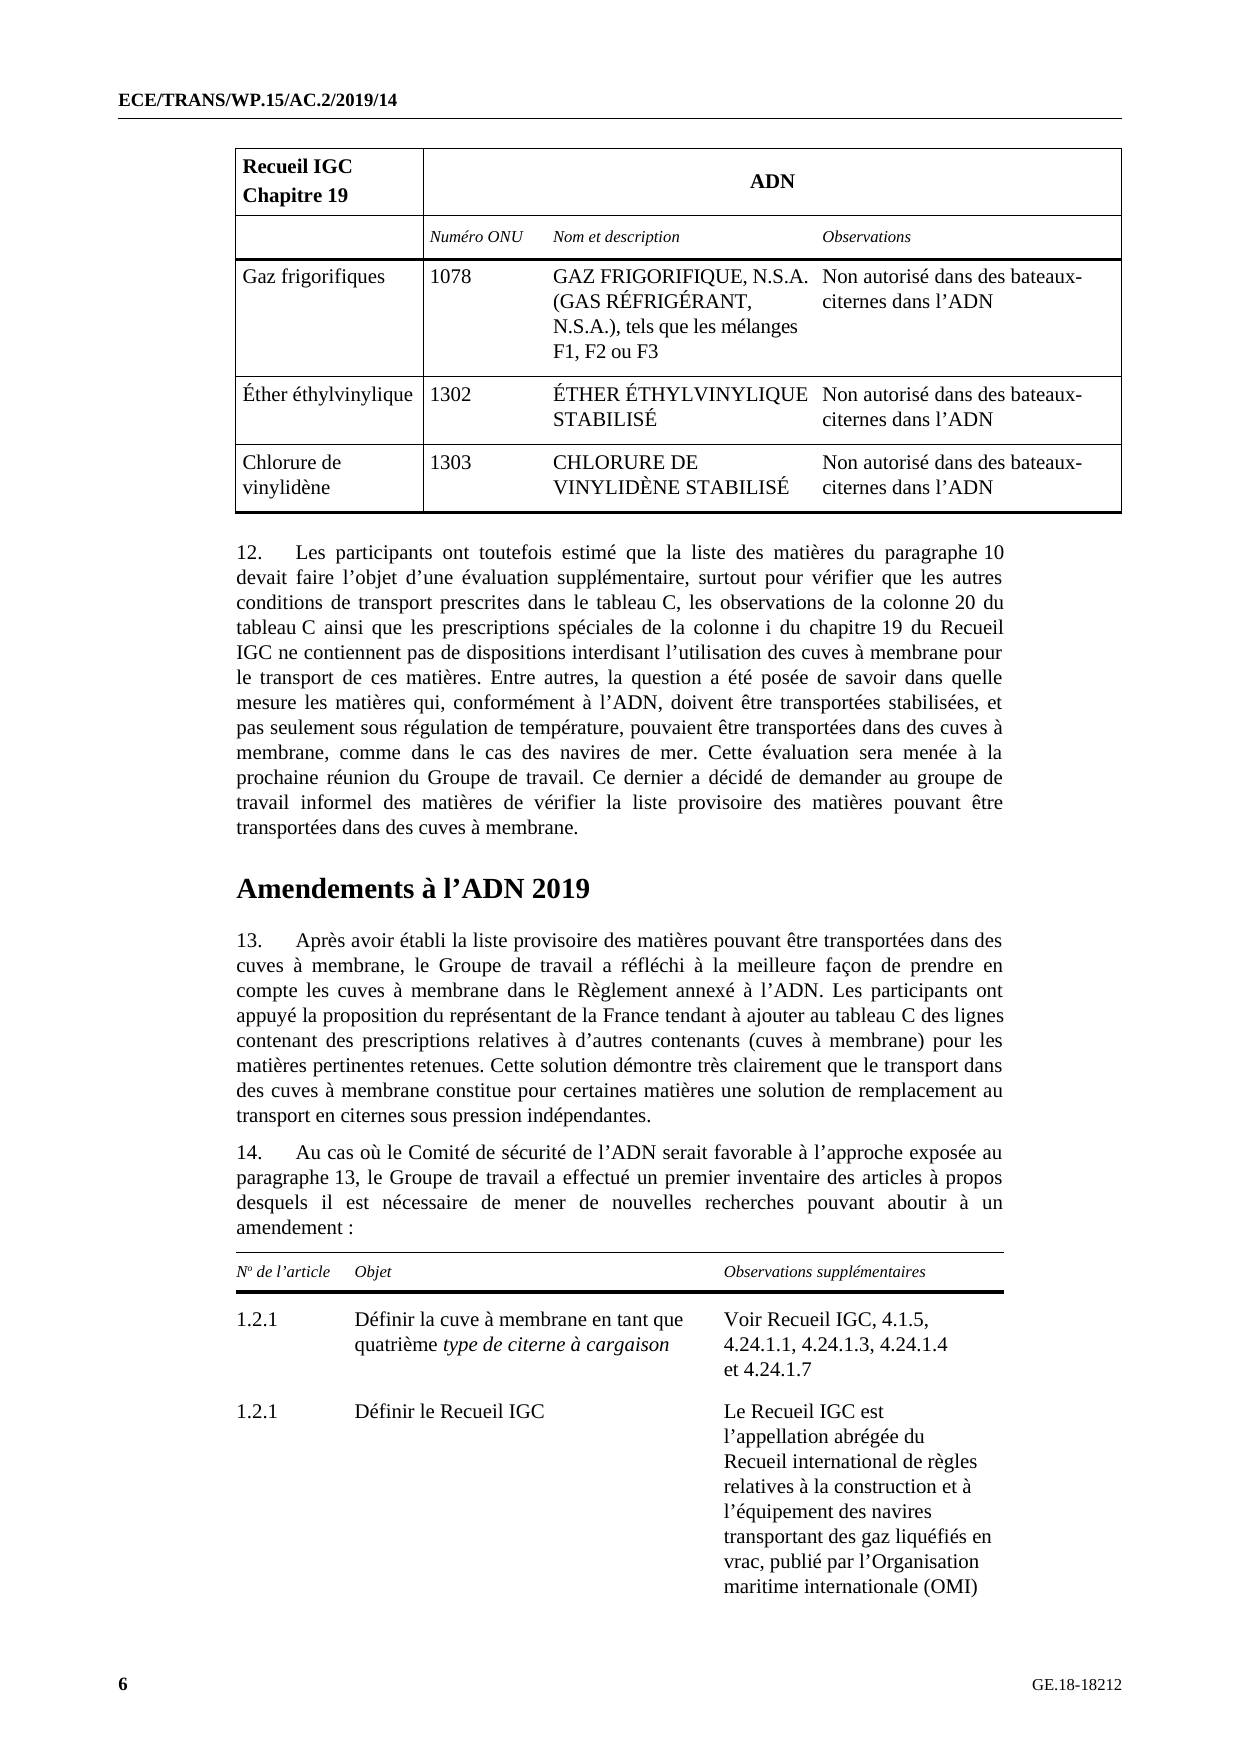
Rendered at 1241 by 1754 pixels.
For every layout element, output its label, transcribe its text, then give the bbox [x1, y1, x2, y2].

table_cell Définir la cuve à membrane en tant que quatrième type de citerne à cargaison [354, 1302, 723, 1394]
text 14. Au cas où le Comité de sécurité de l’ADN serait favorable à l’approche exposée au paragraphe 13, le Groupe de travail a effectué un premier inventaire des articles à propos desquels il est nécessaire de mener de nouvelles recherches pouvant aboutir à un amendement : [236, 1139, 1004, 1239]
table_cell 1303 [424, 445, 546, 511]
table_cell 1.2.1 [236, 1394, 354, 1610]
table_cell [236, 1294, 354, 1302]
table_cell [816, 261, 1121, 376]
table_header Objet [354, 1253, 723, 1290]
table_header Observations supplémentaires [724, 1253, 1004, 1290]
table_cell Chlorure de vinylidène [236, 445, 423, 511]
table_cell Non autorisé dans des bateaux-citernes dans l’ADN [816, 445, 1121, 511]
table_cell Non autorisé dans des bateaux-citernes dans l’ADN [816, 377, 1121, 443]
table_cell 1.2.1 [236, 1302, 354, 1394]
table_cell Observations [816, 216, 1121, 258]
text 12. Les participants ont toutefois estimé que la liste des matières du paragraphe 10 devait faire l’objet d’une évaluation supplémentaire, surtout pour vérifier que les autres conditions de transport prescrites dans le tableau C, les observations de la colonne 20 du tableau C ainsi que les prescriptions spéciales de la colonne i du chapitre 19 du Recueil IGC ne contiennent pas de dispositions interdisant l’utilisation des cuves à membrane pour le transport de ces matières. Entre autres, la question a été posée de savoir dans quelle mesure les matières qui, conformément à l’ADN, doivent être transportées stabilisées, et pas seulement sous régulation de température, pouvaient être transportées dans des cuves à membrane, comme dans le cas des navires de mer. Cette évaluation sera menée à la prochaine réunion du Groupe de travail. Ce dernier a décidé de demander au groupe de travail informel des matières de vérifier la liste provisoire des matières pouvant être transportées dans des cuves à membrane. [236, 539, 1004, 839]
table_header ADN [424, 149, 1121, 215]
table_cell Gaz frigorifiques [236, 261, 423, 376]
table_cell Numéro ONU [424, 216, 546, 258]
text Amendements à l’ADN 2019 [118, 875, 1004, 904]
table_cell ÉTHER ÉTHYLVINYLIQUE STABILISÉ [546, 377, 816, 443]
table_cell Définir le Recueil IGC [354, 1394, 723, 1610]
table_cell Le Recueil IGC est l’appellation abrégée du Recueil international de règles relatives à la construction et à l’équipement des navires transportant des gaz liquéfiés en vrac, publié par l’Organisation maritime internationale (OMI) [724, 1394, 1004, 1610]
table_header Recueil IGC Chapitre 19 [236, 149, 423, 215]
table_cell Voir Recueil IGC, 4.1.5, 4.24.1.1, 4.24.1.3, 4.24.1.4 et 4.24.1.7 [724, 1302, 1004, 1394]
table_cell Nom et description [546, 216, 816, 258]
table_cell 1302 [424, 377, 546, 443]
table_cell 1078 [424, 261, 546, 376]
table_cell [724, 1294, 1004, 1302]
table_cell Éther éthylvinylique [236, 377, 423, 443]
text 13. Après avoir établi la liste provisoire des matières pouvant être transportées dans des cuves à membrane, le Groupe de travail a réfléchi à la meilleure façon de prendre en compte les cuves à membrane dans le Règlement annexé à l’ADN. Les participants ont appuyé la proposition du représentant de la France tendant à ajouter au tableau C des lignes contenant des prescriptions relatives à d’autres contenants (cuves à membrane) pour les matières pertinentes retenues. Cette solution démontre très clairement que le transport dans des cuves à membrane constitue pour certaines matières une solution de remplacement au transport en citernes sous pression indépendantes. [236, 927, 1004, 1127]
table_cell CHLORURE DE VINYLIDÈNE STABILISÉ [546, 445, 816, 511]
table_cell [236, 216, 423, 258]
table_header No de l’article [236, 1253, 354, 1290]
table_cell [354, 1294, 723, 1302]
table_cell GAZ FRIGORIFIQUE, N.S.A. (GAS RÉFRIGÉRANT, N.S.A.), tels que les mélanges F1, F2 ou F3 [546, 261, 816, 376]
